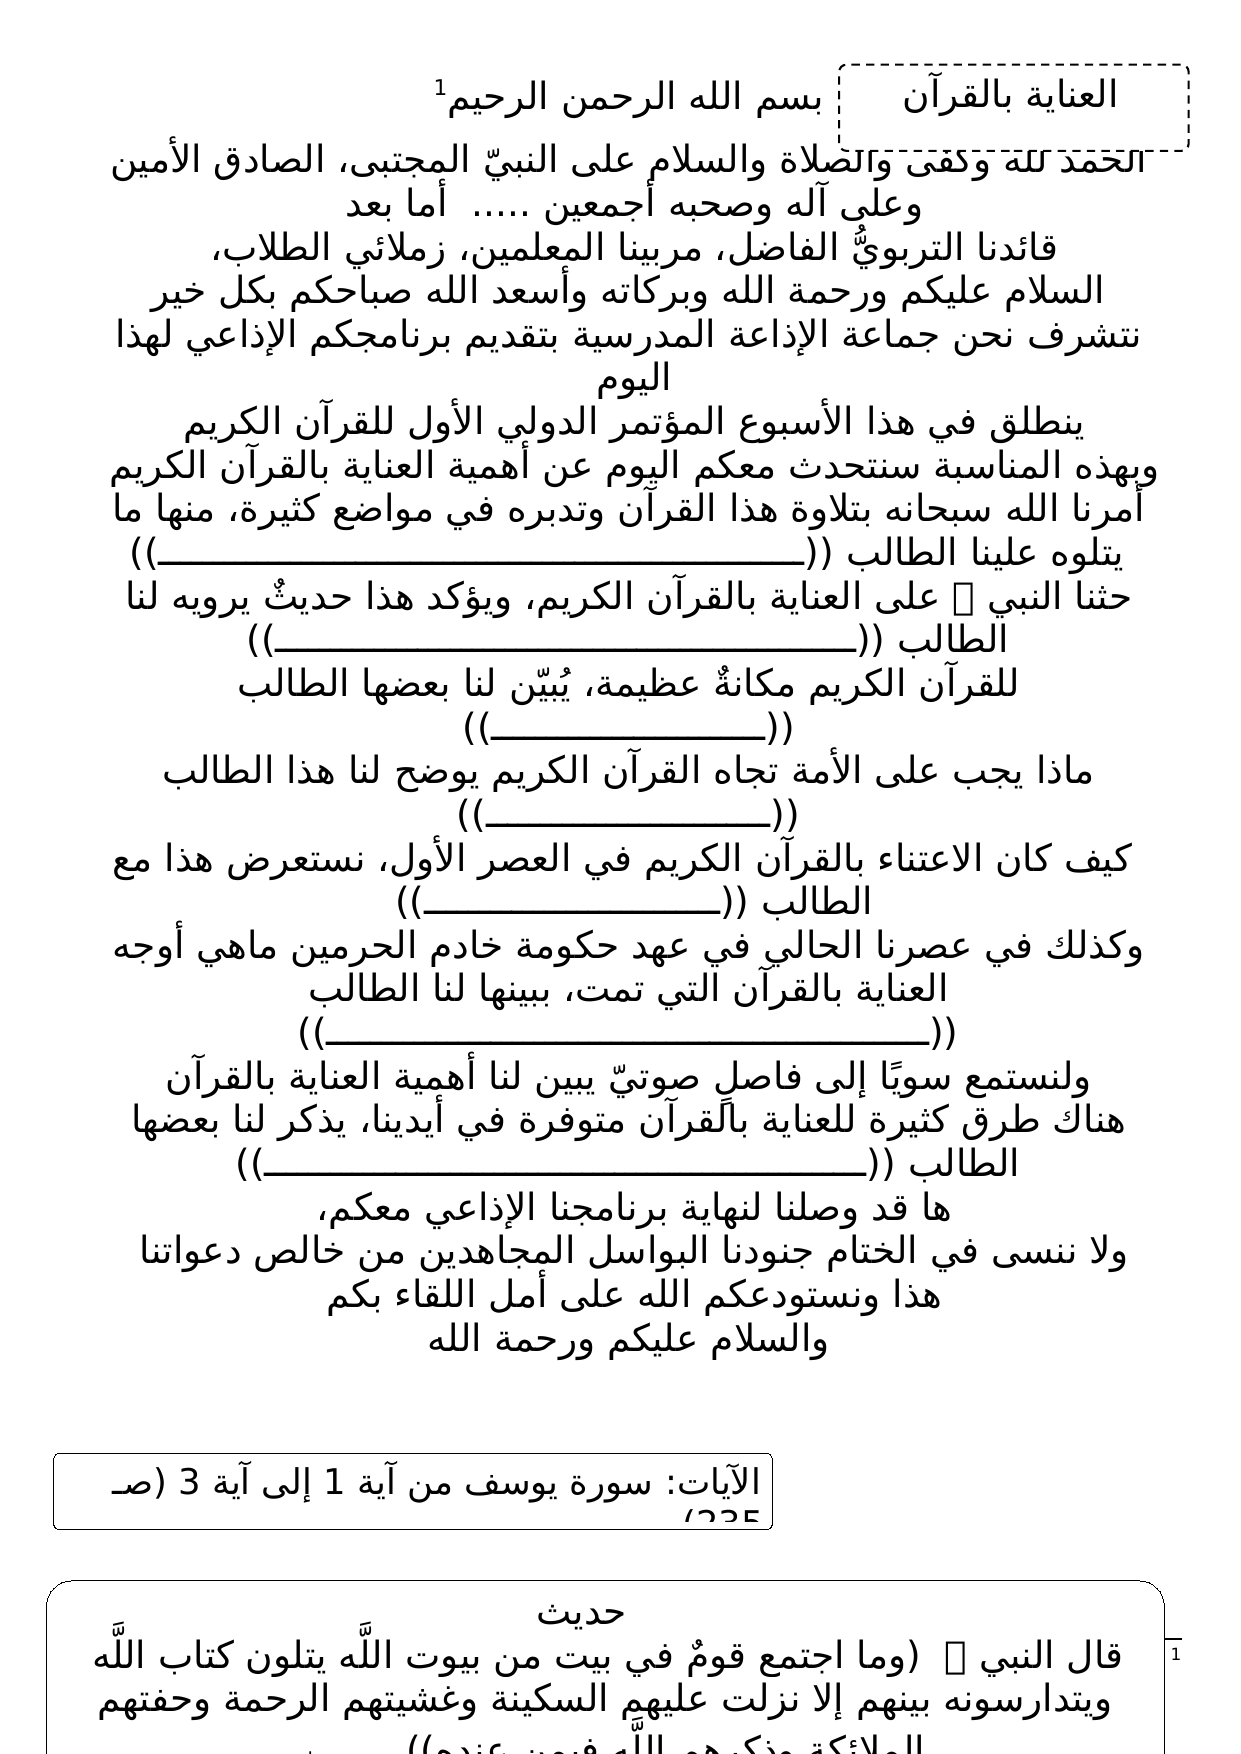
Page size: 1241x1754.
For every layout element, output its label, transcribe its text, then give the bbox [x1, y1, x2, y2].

text ها قد وصلنا لنهاية برنامجنا الإذاعي معكم، [75, 1185, 1182, 1229]
text ينطلق في هذا الأسبوع المؤتمر الدولي الأول للقرآن الكريم [75, 400, 1182, 443]
text وعلى آله وصحبه أجمعين ..... أما بعد قائدنا التربويُّ الفاضل، مربينا المعلمين، زملائي الطلاب، [75, 181, 1182, 269]
text أمرنا الله سبحانه بتلاوة هذا القرآن وتدبره في مواضع كثيرة، منها ما يتلوه علينا الطالب ((ـــــــــــــــــــــــــــــــــــــــــــــــــــــــــــ)) [75, 487, 1182, 574]
text السلام عليكم ورحمة الله وبركاته وأسعد الله صباحكم بكل خير [75, 269, 1182, 312]
text هذا ونستودعكم الله على أمل اللقاء بكم [75, 1273, 1182, 1316]
text والسلام عليكم ورحمة الله [75, 1316, 1182, 1360]
text الحمد لله وكفى والصلاة والسلام على النبيّ المجتبى، الصادق الأمين [75, 138, 1182, 181]
text نتشرف نحن جماعة الإذاعة المدرسية بتقديم برنامجكم الإذاعي لهذا اليوم [75, 312, 1182, 400]
text ولا ننسى في الختام جنودنا البواسل المجاهدين من خالص دعواتنا [75, 1229, 1182, 1273]
text بسم الله الرحمن الرحيم [75, 75, 839, 119]
text ماذا يجب على الأمة تجاه القرآن الكريم يوضح لنا هذا الطالب ((ــــــــــــــــــــــــــ)) [75, 749, 1182, 836]
text كيف كان الاعتناء بالقرآن الكريم في العصر الأول، نستعرض هذا مع الطالب ((ـــــــــــــــــــــــــــ)) [75, 836, 1182, 923]
text ولنستمع سويًا إلى فاصلٍ صوتيّ يبين لنا أهمية العناية بالقرآن [75, 1054, 1182, 1098]
text وبهذه المناسبة سنتحدث معكم اليوم عن أهمية العناية بالقرآن الكريم [75, 443, 1182, 487]
text هناك طرق كثيرة للعناية بالقرآن متوفرة في أيدينا، يذكر لنا بعضها الطالب ((ـــــــــــــــــــــــــــــــــــــــــــــــــــــــ)) [75, 1098, 1182, 1185]
text للقرآن الكريم مكانةٌ عظيمة، يُبيّن لنا بعضها الطالب ((ـــــــــــــــــــــــــ)) [75, 662, 1182, 749]
text حثنا النبي على العناية بالقرآن الكريم، ويؤكد هذا حديثٌ يرويه لنا الطالب ((ـــــــــــــــــــــــــــــــــــــــــــــــــــــ)) [75, 574, 1182, 662]
text وكذلك في عصرنا الحالي في عهد حكومة خادم الحرمين ماهي أوجه العناية بالقرآن التي تمت، ببينها لنا الطالب ((ـــــــــــــــــــــــــــــــــــــــــــــــــــــــ)) [75, 923, 1182, 1054]
